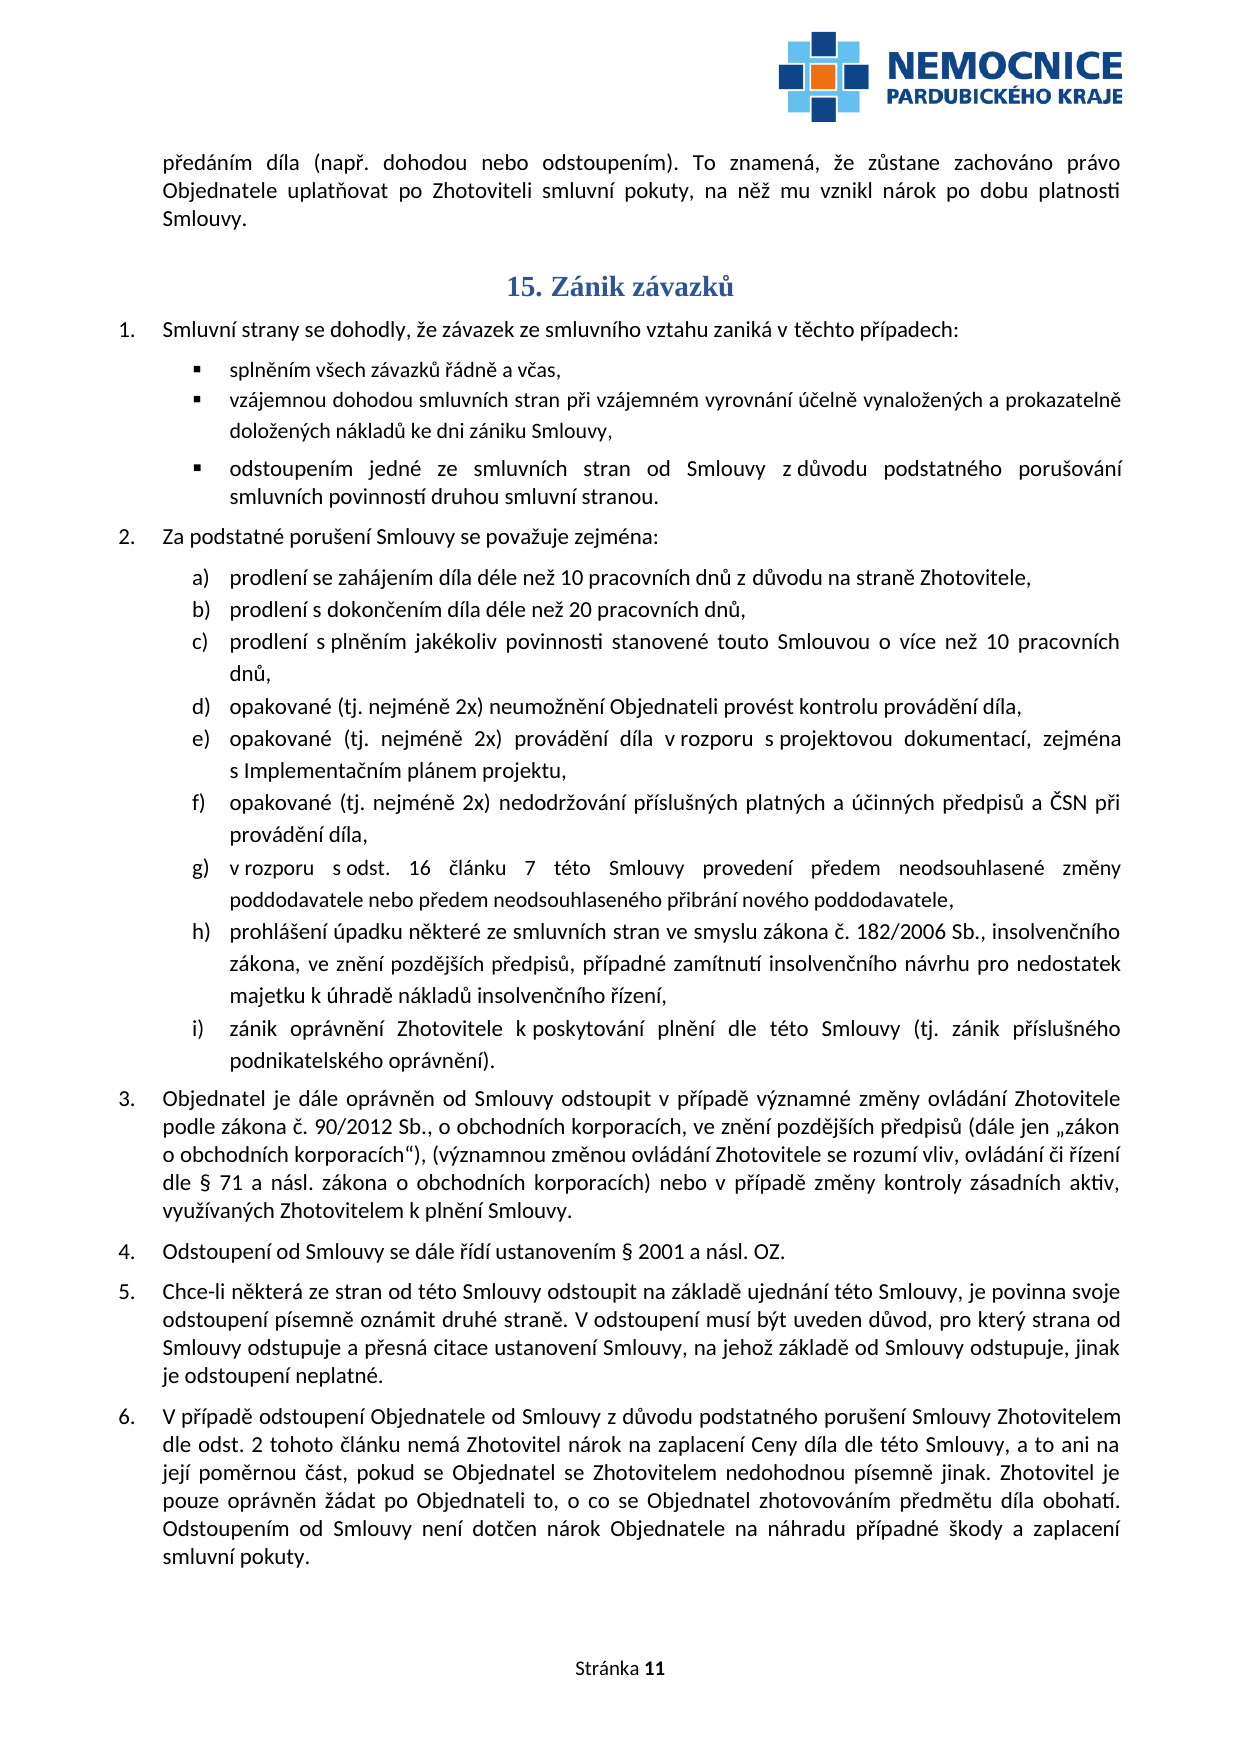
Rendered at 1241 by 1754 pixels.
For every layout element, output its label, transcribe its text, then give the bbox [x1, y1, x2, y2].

list Odstoupení od Smlouvy se dále řídí ustanovením § 2001 a násl. OZ. [118, 1237, 1122, 1265]
picture [777, 30, 1123, 123]
list Chce-li některá ze stran od této Smlouvy odstoupit na základě ujednání této Smlouvy, je povinna svoje odstoupení písemně oznámit druhé straně. V odstoupení musí být uveden důvod, pro který strana od Smlouvy odstupuje a přesná citace ustanovení Smlouvy, na jehož základě od Smlouvy odstupuje, jinak je odstoupení neplatné. [118, 1277, 1122, 1389]
list prodlení se zahájením díla déle než 10 pracovních dnů z důvodu na straně Zhotovitele, [192, 563, 1122, 591]
list opakované (tj. nejméně 2x) nedodržování příslušných platných a účinných předpisů a ČSN při provádění díla, [192, 788, 1122, 848]
list zánik oprávnění Zhotovitele k poskytování plnění dle této Smlouvy (tj. zánik příslušného podnikatelského oprávnění). [192, 1014, 1122, 1074]
list Objednatel je dále oprávněn od Smlouvy odstoupit v případě významné změny ovládání Zhotovitele podle zákona č. 90/2012 Sb., o obchodních korporacích, ve znění pozdějších předpisů (dále jen „zákon o obchodních korporacích“), (významnou změnou ovládání Zhotovitele se rozumí vliv, ovládání či řízení dle § 71 a násl. zákona o obchodních korporacích) nebo v případě změny kontroly zásadních aktiv, využívaných Zhotovitelem k plnění Smlouvy. [118, 1084, 1122, 1224]
list v rozporu s odst. 16 článku 7 této Smlouvy provedení předem neodsouhlasené změny poddodavatele nebo předem neodsouhlaseného přibrání nového poddodavatele, [192, 853, 1122, 913]
list splněním všech závazků řádně a včas, [192, 356, 1122, 382]
list opakované (tj. nejméně 2x) provádění díla v rozporu s projektovou dokumentací, zejména s Implementačním plánem projektu, [192, 724, 1122, 784]
list V případě odstoupení Objednatele od Smlouvy z důvodu podstatného porušení Smlouvy Zhotovitelem dle odst. 2 tohoto článku nemá Zhotovitel nárok na zaplacení Ceny díla dle této Smlouvy, a to ani na její poměrnou část, pokud se Objednatel se Zhotovitelem nedohodnou písemně jinak. Zhotovitel je pouze oprávněn žádat po Objednateli to, o co se Objednatel zhotovováním předmětu díla obohatí. Odstoupením od Smlouvy není dotčen nárok Objednatele na náhradu případné škody a zaplacení smluvní pokuty. [118, 1402, 1122, 1570]
list prohlášení úpadku některé ze smluvních stran ve smyslu zákona č. 182/2006 Sb., insolvenčního zákona, ve znění pozdějších předpisů, případné zamítnutí insolvenčního návrhu pro nedostatek majetku k úhradě nákladů insolvenčního řízení, [192, 917, 1122, 1009]
subtitle Zánik závazků [118, 269, 1122, 303]
list opakované (tj. nejméně 2x) neumožnění Objednateli provést kontrolu provádění díla, [192, 692, 1122, 720]
list Za podstatné porušení Smlouvy se považuje zejména: [118, 522, 1122, 551]
list odstoupením jedné ze smluvních stran od Smlouvy z důvodu podstatného porušování smluvních povinností druhou smluvní stranou. [192, 454, 1122, 510]
list prodlení s dokončením díla déle než 20 pracovních dnů, [192, 595, 1122, 623]
list prodlení s plněním jakékoliv povinnosti stanovené touto Smlouvou o více než 10 pracovních dnů, [192, 627, 1122, 688]
list Smluvní strany se dohodly, že závazek ze smluvního vztahu zaniká v těchto případech: [118, 315, 1122, 343]
list vzájemnou dohodou smluvních stran při vzájemném vyrovnání účelně vynaložených a prokazatelně doložených nákladů ke dni zániku Smlouvy, [192, 386, 1122, 444]
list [118, 148, 1122, 232]
